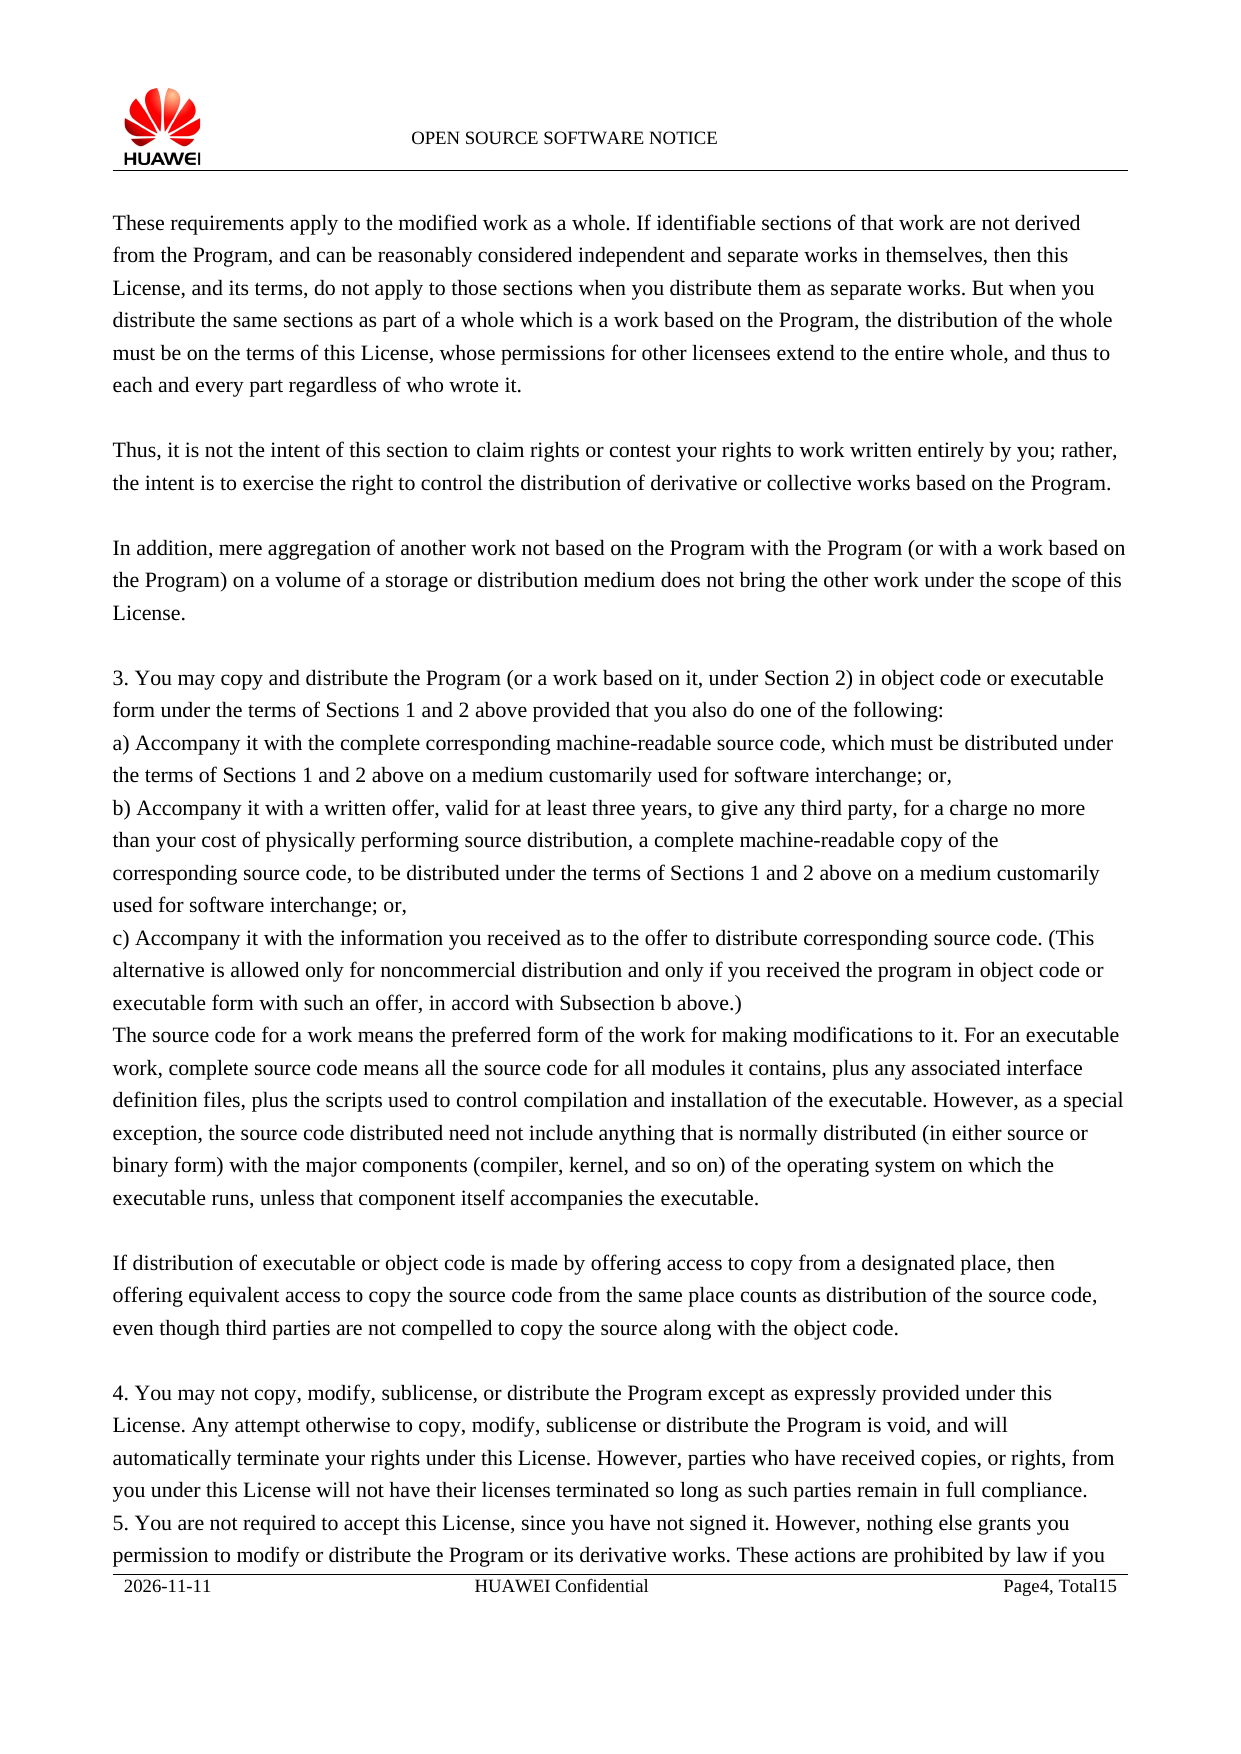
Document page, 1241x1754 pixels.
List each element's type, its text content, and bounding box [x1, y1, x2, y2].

picture [124, 88, 201, 165]
